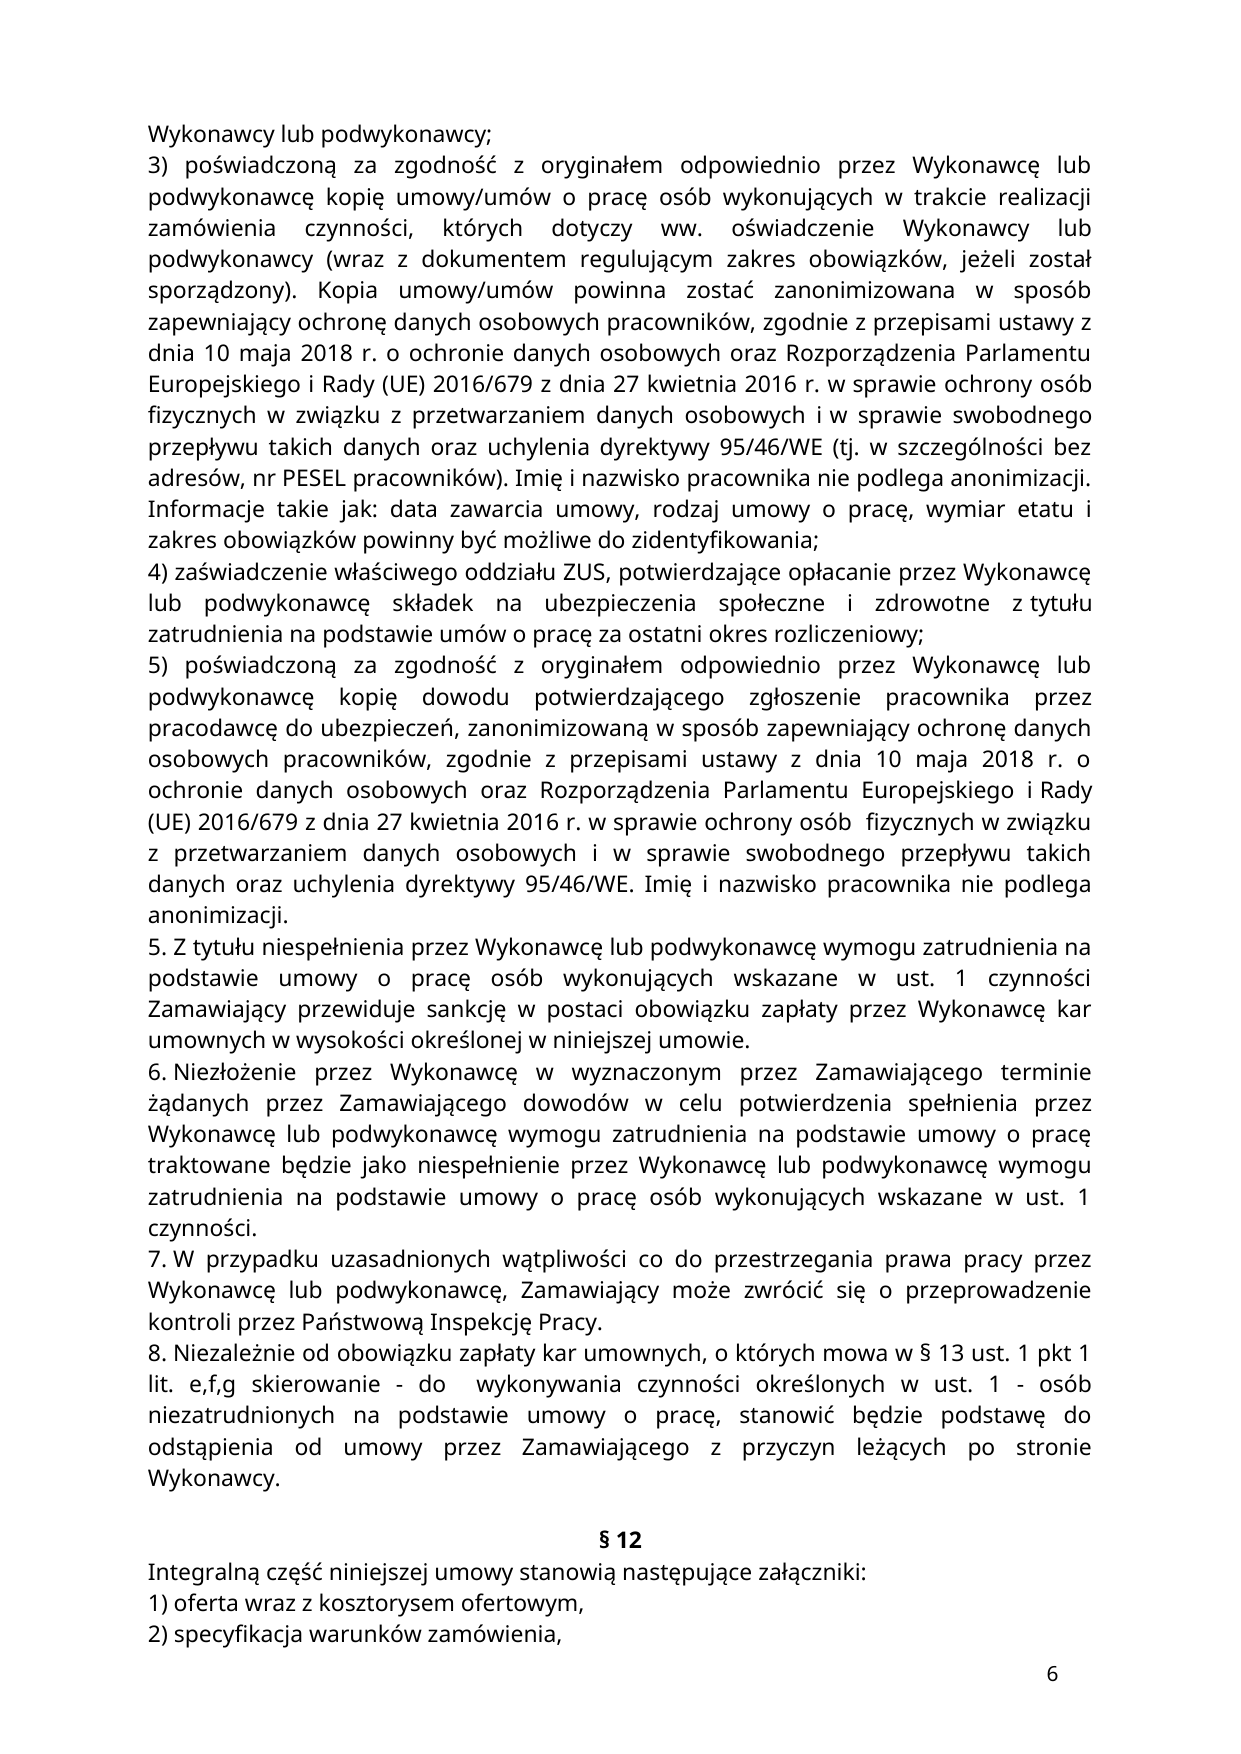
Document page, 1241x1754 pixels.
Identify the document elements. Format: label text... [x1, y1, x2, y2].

text 1) oferta wraz z kosztorysem ofertowym, [148, 1587, 1092, 1618]
text 6. Niezłożenie przez Wykonawcę w wyznaczonym przez Zamawiającego terminie żądanych przez Zamawiającego dowodów w celu potwierdzenia spełnienia przez Wykonawcę lub podwykonawcę wymogu zatrudnienia na podstawie umowy o pracę traktowane będzie jako niespełnienie przez Wykonawcę lub podwykonawcę wymogu zatrudnienia na podstawie umowy o pracę osób wykonujących wskazane w ust. 1 czynności. [148, 1056, 1092, 1243]
text 5) poświadczoną za zgodność z oryginałem odpowiednio przez Wykonawcę lub podwykonawcę kopię dowodu potwierdzającego zgłoszenie pracownika przez pracodawcę do ubezpieczeń, zanonimizowaną w sposób zapewniający ochronę danych osobowych pracowników, zgodnie z przepisami ustawy z dnia 10 maja 2018 r. o ochronie danych osobowych oraz Rozporządzenia Parlamentu Europejskiego i Rady (UE) 2016/679 z dnia 27 kwietnia 2016 r. w sprawie ochrony osób fizycznych w związku z przetwarzaniem danych osobowych i w sprawie swobodnego przepływu takich danych oraz uchylenia dyrektywy 95/46/WE. Imię i nazwisko pracownika nie podlega anonimizacji. [148, 649, 1092, 931]
text 2) specyfikacja warunków zamówienia, [148, 1618, 1092, 1649]
text Integralną część niniejszej umowy stanowią następujące załączniki: [148, 1556, 1092, 1587]
text 3) poświadczoną za zgodność z oryginałem odpowiednio przez Wykonawcę lub podwykonawcę kopię umowy/umów o pracę osób wykonujących w trakcie realizacji zamówienia czynności, których dotyczy ww. oświadczenie Wykonawcy lub podwykonawcy (wraz z dokumentem regulującym zakres obowiązków, jeżeli został sporządzony). Kopia umowy/umów powinna zostać zanonimizowana w sposób zapewniający ochronę danych osobowych pracowników, zgodnie z przepisami ustawy z dnia 10 maja 2018 r. o ochronie danych osobowych oraz Rozporządzenia Parlamentu Europejskiego i Rady (UE) 2016/679 z dnia 27 kwietnia 2016 r. w sprawie ochrony osób fizycznych w związku z przetwarzaniem danych osobowych i w sprawie swobodnego przepływu takich danych oraz uchylenia dyrektywy 95/46/WE (tj. w szczególności bez adresów, nr PESEL pracowników). Imię i nazwisko pracownika nie podlega anonimizacji. Informacje takie jak: data zawarcia umowy, rodzaj umowy o pracę, wymiar etatu i zakres obowiązków powinny być możliwe do zidentyfikowania; [148, 149, 1092, 556]
text 8. Niezależnie od obowiązku zapłaty kar umownych, o których mowa w § 13 ust. 1 pkt 1 lit. e,f,g skierowanie - do wykonywania czynności określonych w ust. 1 - osób niezatrudnionych na podstawie umowy o pracę, stanowić będzie podstawę do odstąpienia od umowy przez Zamawiającego z przyczyn leżących po stronie Wykonawcy. [148, 1337, 1092, 1493]
text § 12 [148, 1524, 1092, 1556]
text 5. Z tytułu niespełnienia przez Wykonawcę lub podwykonawcę wymogu zatrudnienia na podstawie umowy o pracę osób wykonujących wskazane w ust. 1 czynności Zamawiający przewiduje sankcję w postaci obowiązku zapłaty przez Wykonawcę kar umownych w wysokości określonej w niniejszej umowie. [148, 931, 1092, 1056]
text 4) zaświadczenie właściwego oddziału ZUS, potwierdzające opłacanie przez Wykonawcę lub podwykonawcę składek na ubezpieczenia społeczne i zdrowotne z tytułu zatrudnienia na podstawie umów o pracę za ostatni okres rozliczeniowy; [148, 556, 1092, 649]
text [148, 118, 1092, 149]
text 7. W przypadku uzasadnionych wątpliwości co do przestrzegania prawa pracy przez Wykonawcę lub podwykonawcę, Zamawiający może zwrócić się o przeprowadzenie kontroli przez Państwową Inspekcję Pracy. [148, 1243, 1092, 1337]
